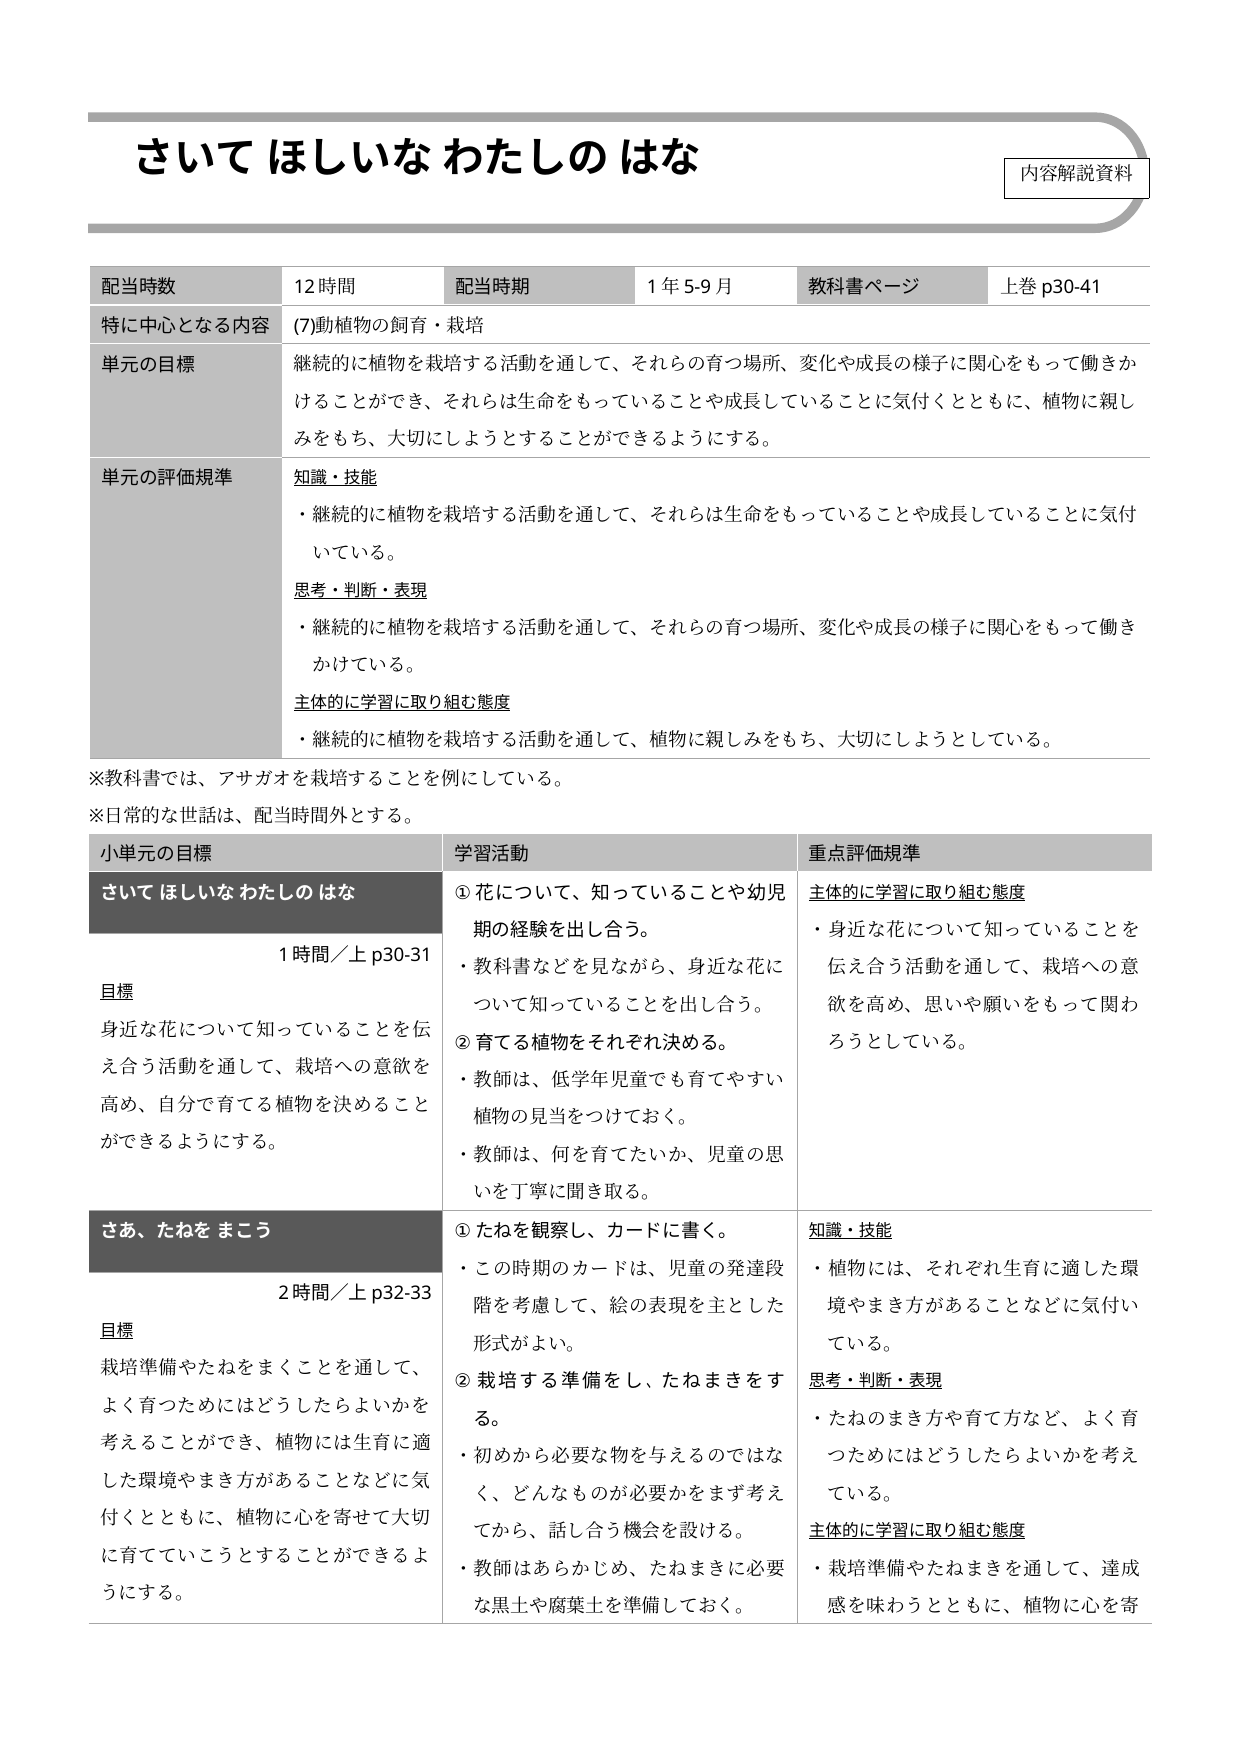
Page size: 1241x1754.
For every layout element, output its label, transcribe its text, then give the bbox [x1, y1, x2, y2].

table_cell 知識・技能 ・継続的に植物を栽培する活動を通して、それらは生命をもっていることや成長していることに気付いている。 思考・判断・表現 ・継続的に植物を栽培する活動を通して、それらの育つ場所、変化や成長の様子に関心をもって働きかけている。 主体的に学習に取り組む態度 ・継続的に植物を栽培する活動を通して、植物に親しみをもち、大切にしようとしている。 [282, 458, 1150, 758]
table_header 12時間 [282, 267, 443, 304]
table_header 配当時期 [444, 267, 635, 304]
table_cell ①たねを観察し、カードに書く。 ・この時期のカードは、児童の発達段階を考慮して、絵の表現を主とした形式がよい。 ②栽培する準備をし、たねまきをする。 ・初めから必要な物を与えるのではなく、どんなものが必要かをまず考えてから、話し合う機会を設ける。 ・教師はあらかじめ、たねまきに必要な黒土や腐葉土を準備しておく。 [443, 1211, 797, 1623]
table_header 小単元の目標 [89, 834, 442, 871]
table_header 1年5-9月 [635, 267, 797, 304]
table_cell (7)動植物の飼育・栽培 [282, 306, 1150, 343]
table_cell 継続的に植物を栽培する活動を通して、それらの育つ場所、変化や成長の様子に関心をもって働きかけることができ、それらは生命をもっていることや成長していることに気付くとともに、植物に親しみをもち、大切にしようとすることができるようにする。 [282, 344, 1150, 457]
table_cell 1時間／上p30-31 目標 身近な花について知っていることを伝え合う活動を通して、栽培への意欲を高め、自分で育てる植物を決めることができるようにする。 [89, 934, 442, 1210]
table_cell 単元の目標 [90, 344, 282, 457]
table_cell 知識・技能 ・植物には、それぞれ生育に適した環境やまき方があることなどに気付いている。 思考・判断・表現 ・たねのまき方や育て方など、よく育つためにはどうしたらよいかを考えている。 主体的に学習に取り組む態度 ・栽培準備やたねまきを通して、達成感を味わうとともに、植物に心を寄せて大切に育てていこうとしている。 [798, 1211, 1152, 1623]
table_header 重点評価規準 [798, 834, 1152, 871]
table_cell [89, 1273, 442, 1623]
table_header 教科書ページ [797, 267, 988, 304]
table_header 上巻p30-41 [989, 267, 1150, 304]
table_header 配当時数 [90, 267, 282, 304]
text ※日常的な世話は、配当時間外とする。 [89, 796, 1152, 834]
table_cell ①花について、知っていることや幼児期の経験を出し合う。 ・教科書などを見ながら、身近な花について知っていることを出し合う。 ②育てる植物をそれぞれ決める。 ・教師は、低学年児童でも育てやすい植物の見当をつけておく。 ・教師は、何を育てたいか、児童の思いを丁寧に聞き取る。 [443, 872, 797, 1210]
table_cell 特に中心となる内容 [90, 306, 282, 343]
table_header 学習活動 [443, 834, 797, 871]
table_cell 主体的に学習に取り組む態度 ・身近な花について知っていることを伝え合う活動を通して、栽培への意欲を高め、思いや願いをもって関わろうとしている。 [798, 872, 1152, 1210]
table_header さいて ほしいな わたしの はな [89, 117, 1148, 228]
table_cell さいて ほしいな わたしの はな [89, 872, 442, 933]
text ※教科書では、アサガオを栽培することを例にしている。 [89, 759, 1152, 796]
table_cell 単元の評価規準 [90, 458, 282, 758]
table_cell さあ、たねを まこう [89, 1211, 442, 1272]
